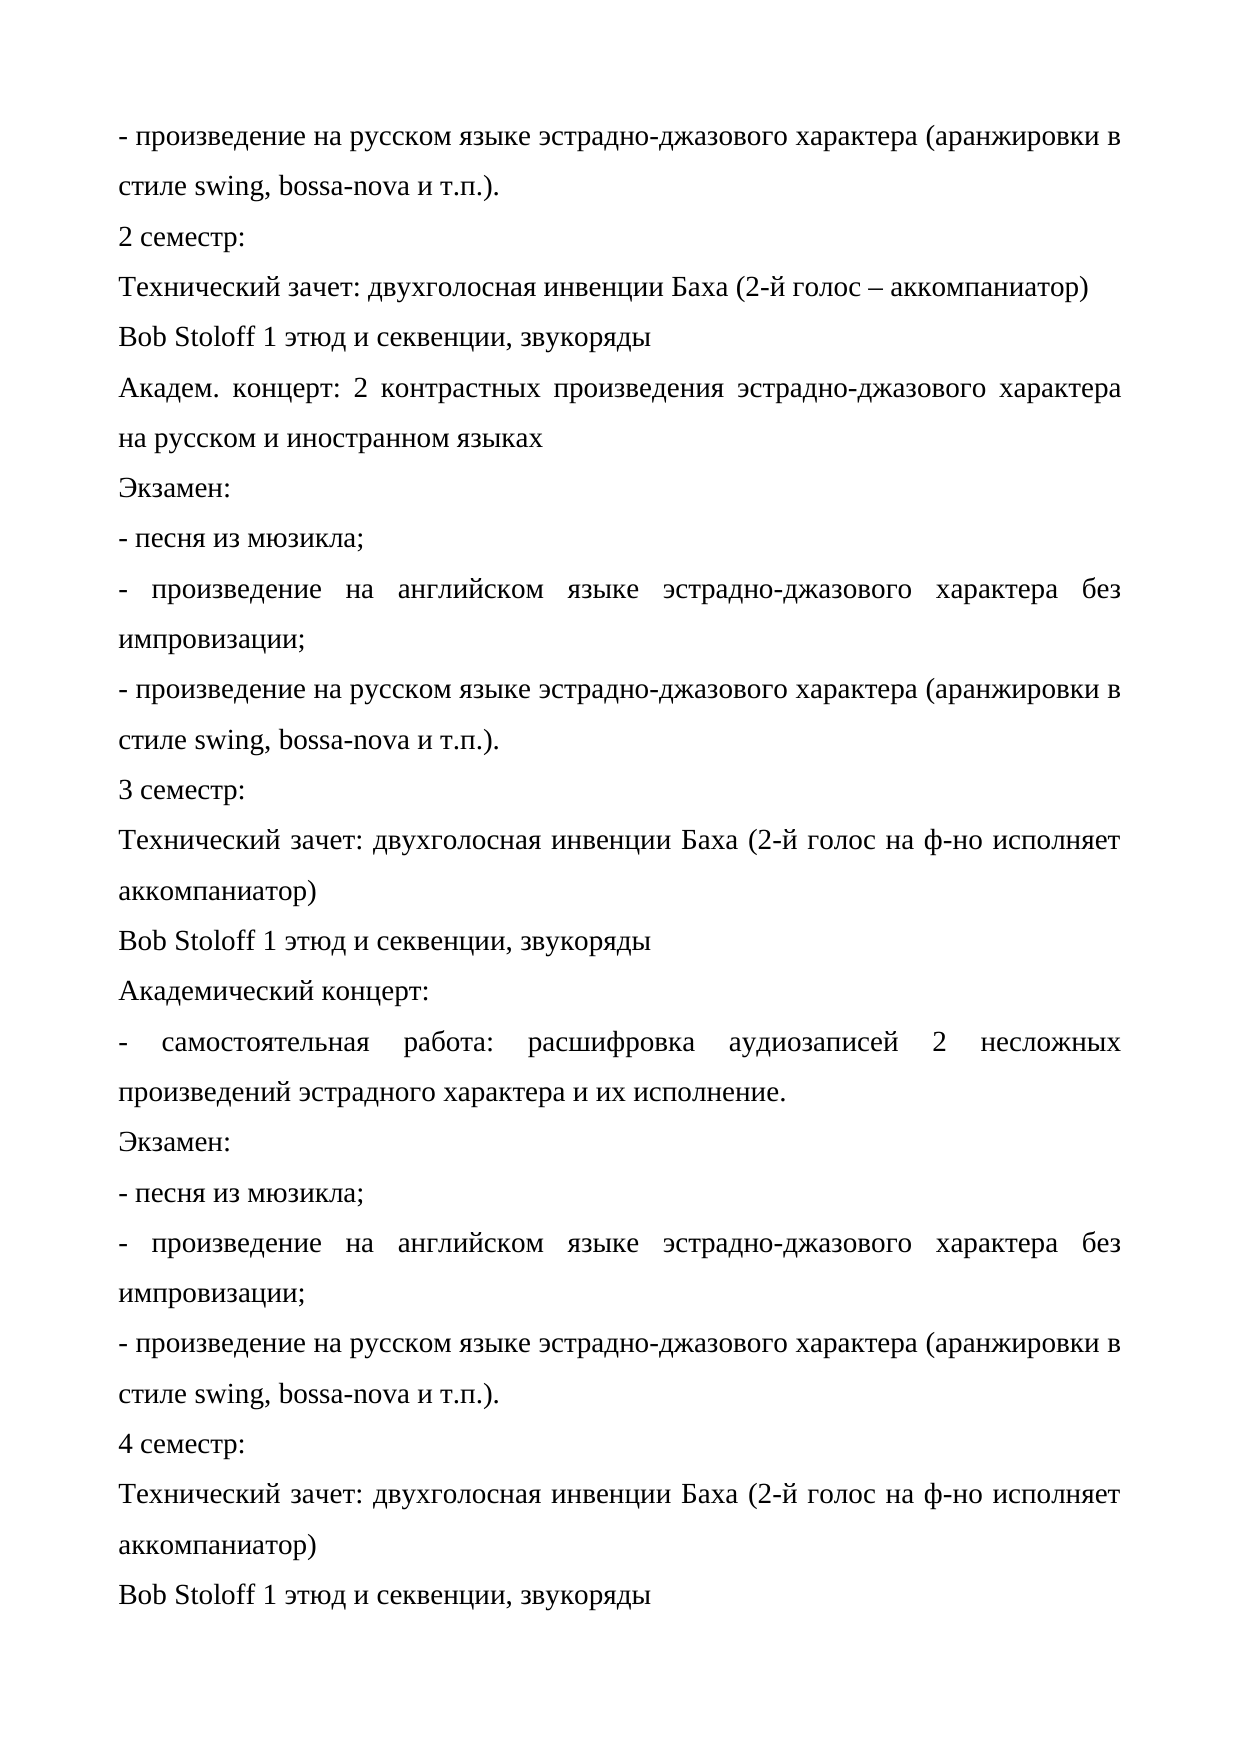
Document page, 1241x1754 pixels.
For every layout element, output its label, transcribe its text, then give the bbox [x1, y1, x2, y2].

text Bob Stoloff 1 этюд и секвенции, звукоряды [118, 1577, 1122, 1611]
text - произведение на английском языке эстрадно-джазового характера без импровизации; [118, 1225, 1122, 1309]
text - песня из мюзикла; [118, 521, 1122, 554]
text - произведение на русском языке эстрадно-джазового характера (аранжировки в стиле swing, bossa-nova и т.п.). [118, 118, 1122, 202]
text Экзамен: [118, 470, 1122, 504]
text Технический зачет: двухголосная инвенции Баха (2-й голос на ф-но исполняет аккомпаниатор) [118, 1477, 1122, 1560]
text Экзамен: [118, 1124, 1122, 1158]
text 4 семестр: [118, 1426, 1122, 1460]
text - песня из мюзикла; [118, 1175, 1122, 1208]
text - произведение на английском языке эстрадно-джазового характера без импровизации; [118, 571, 1122, 655]
text Bob Stoloff 1 этюд и секвенции, звукоряды [118, 319, 1122, 353]
text Технический зачет: двухголосная инвенции Баха (2-й голос – аккомпаниатор) [118, 269, 1122, 303]
text Технический зачет: двухголосная инвенции Баха (2-й голос на ф-но исполняет аккомпаниатор) [118, 822, 1122, 906]
text 3 семестр: [118, 772, 1122, 806]
text - произведение на русском языке эстрадно-джазового характера (аранжировки в стиле swing, bossa-nova и т.п.). [118, 672, 1122, 755]
text Bob Stoloff 1 этюд и секвенции, звукоряды [118, 923, 1122, 957]
text 2 семестр: [118, 219, 1122, 252]
text - произведение на русском языке эстрадно-джазового характера (аранжировки в стиле swing, bossa-nova и т.п.). [118, 1326, 1122, 1409]
text Академический концерт: [118, 973, 1122, 1007]
text - самостоятельная работа: расшифровка аудиозаписей 2 несложных произведений эстрадного характера и их исполнение. [118, 1024, 1122, 1108]
text Академ. концерт: 2 контрастных произведения эстрадно-джазового характера на русском и иностранном языках [118, 370, 1122, 453]
